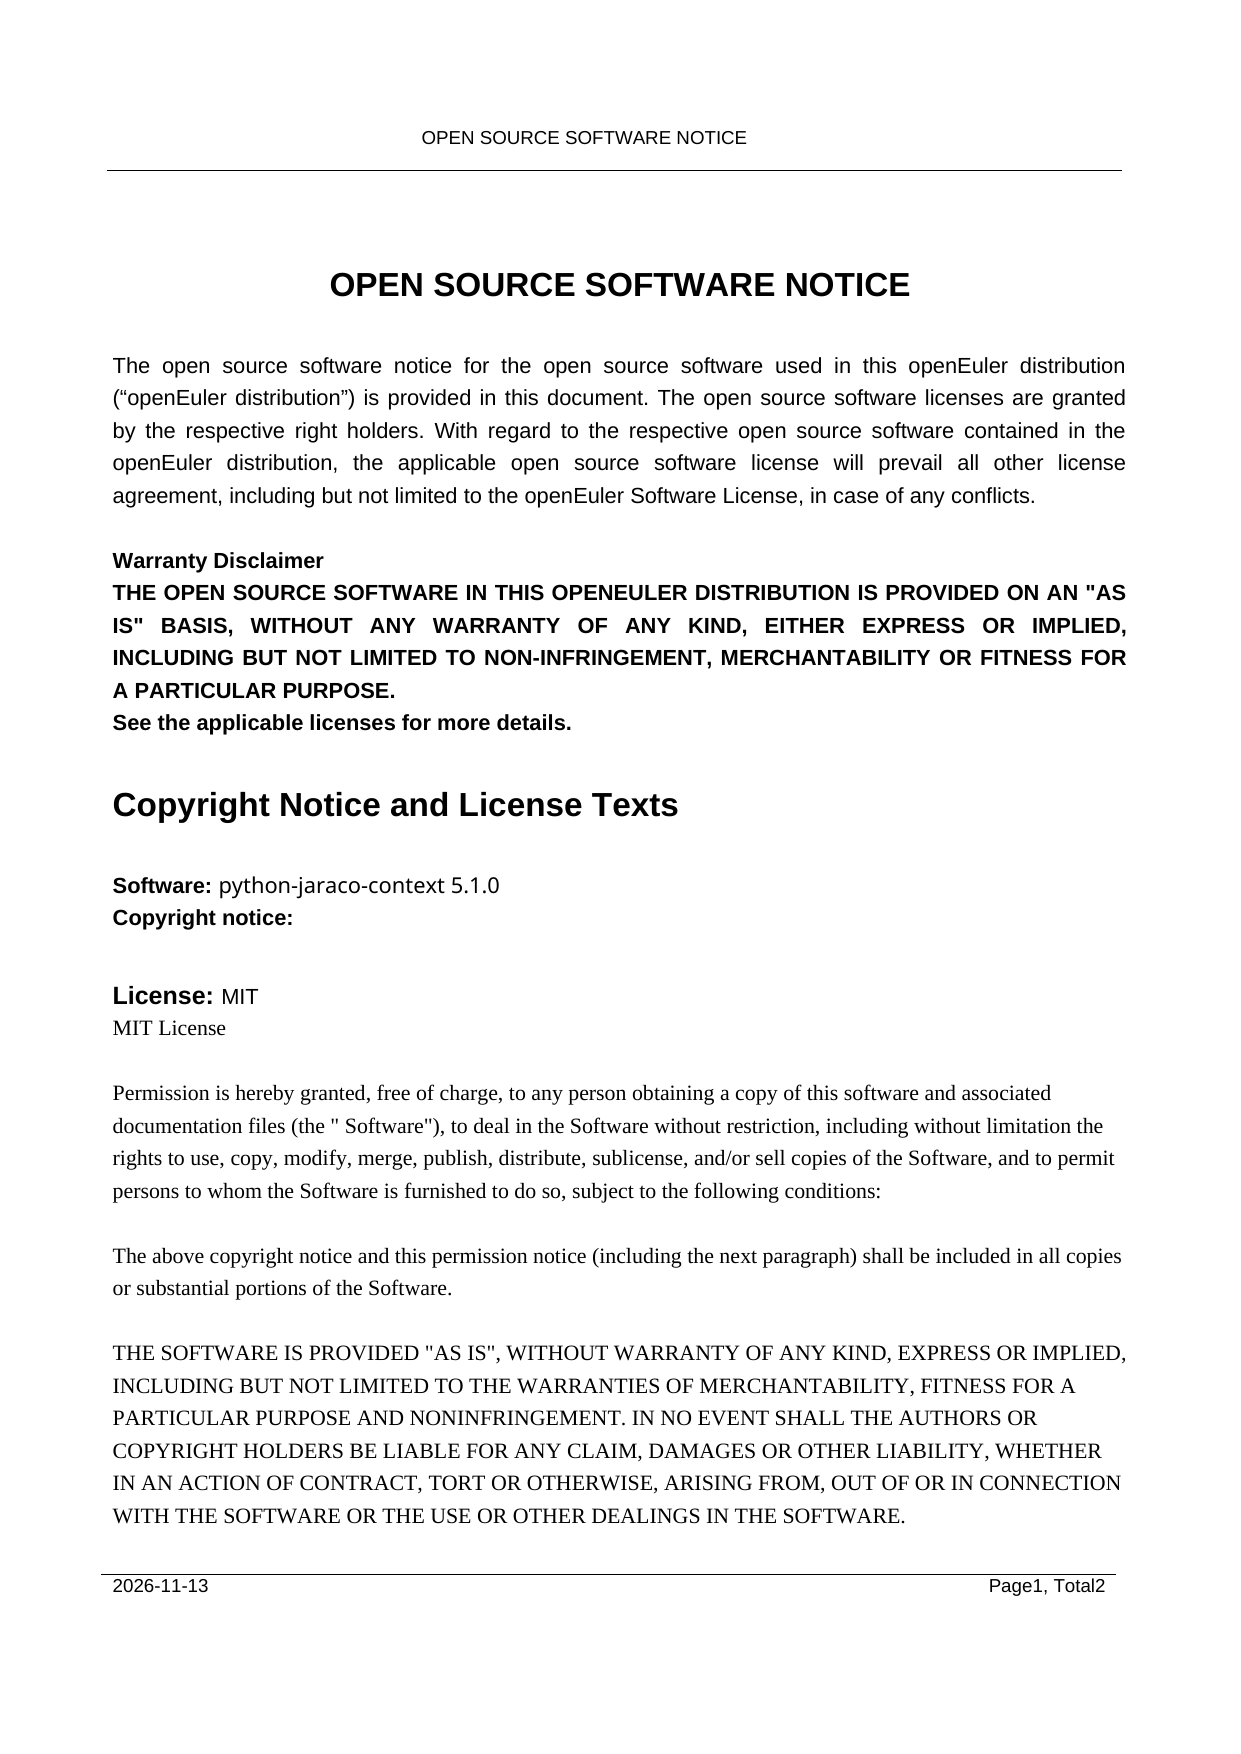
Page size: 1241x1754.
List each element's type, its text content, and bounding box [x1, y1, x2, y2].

text MIT License Permission is hereby granted, free of charge, to any person obtaining a copy of this software and associated documentation files (the " Software"), to deal in the Software without restriction, including without limitation the rights to use, copy, modify, merge, publish, distribute, sublicense, and/or sell copies of the Software, and to permit persons to whom the Software is furnished to do so, subject to the following conditions: The above copyright notice and this permission notice (including the next paragraph) shall be included in all copies or substantial portions of the Software. THE SOFTWARE IS PROVIDED "AS IS", WITHOUT WARRANTY OF ANY KIND, EXPRESS OR IMPLIED, INCLUDING BUT NOT LIMITED TO THE WARRANTIES OF MERCHANTABILITY, FITNESS FOR A PARTICULAR PURPOSE AND NONINFRINGEMENT. IN NO EVENT SHALL THE AUTHORS OR COPYRIGHT HOLDERS BE LIABLE FOR ANY CLAIM, DAMAGES OR OTHER LIABILITY, WHETHER IN AN ACTION OF CONTRACT, TORT OR OTHERWISE, ARISING FROM, OUT OF OR IN CONNECTION WITH THE SOFTWARE OR THE USE OR OTHER DEALINGS IN THE SOFTWARE. [112, 1012, 1128, 1564]
text The open source software notice for the open source software used in this openEuler distribution (“openEuler distribution”) is provided in this document. The open source software licenses are granted by the respective right holders. With regard to the respective open source software contained in the openEuler distribution, the applicable open source software license will prevail all other license agreement, including but not limited to the openEuler Software License, in case of any conflicts. [112, 349, 1128, 511]
text Warranty Disclaimer [112, 544, 1128, 576]
text Copyright notice: [112, 901, 1128, 934]
text OPEN SOURCE SOFTWARE NOTICE [112, 251, 1128, 316]
title Software: python-jaraco-context 5.1.0 [112, 869, 1128, 901]
text Copyright Notice and License Texts [112, 771, 1128, 836]
text THE OPEN SOURCE SOFTWARE IN THIS OPENEULER DISTRIBUTION IS PROVIDED ON AN "AS IS" BASIS, WITHOUT ANY WARRANTY OF ANY KIND, EITHER EXPRESS OR IMPLIED, INCLUDING BUT NOT LIMITED TO NON-INFRINGEMENT, MERCHANTABILITY OR FITNESS FOR A PARTICULAR PURPOSE. See the applicable licenses for more details. [112, 576, 1128, 739]
text License: MIT [112, 979, 1128, 1012]
